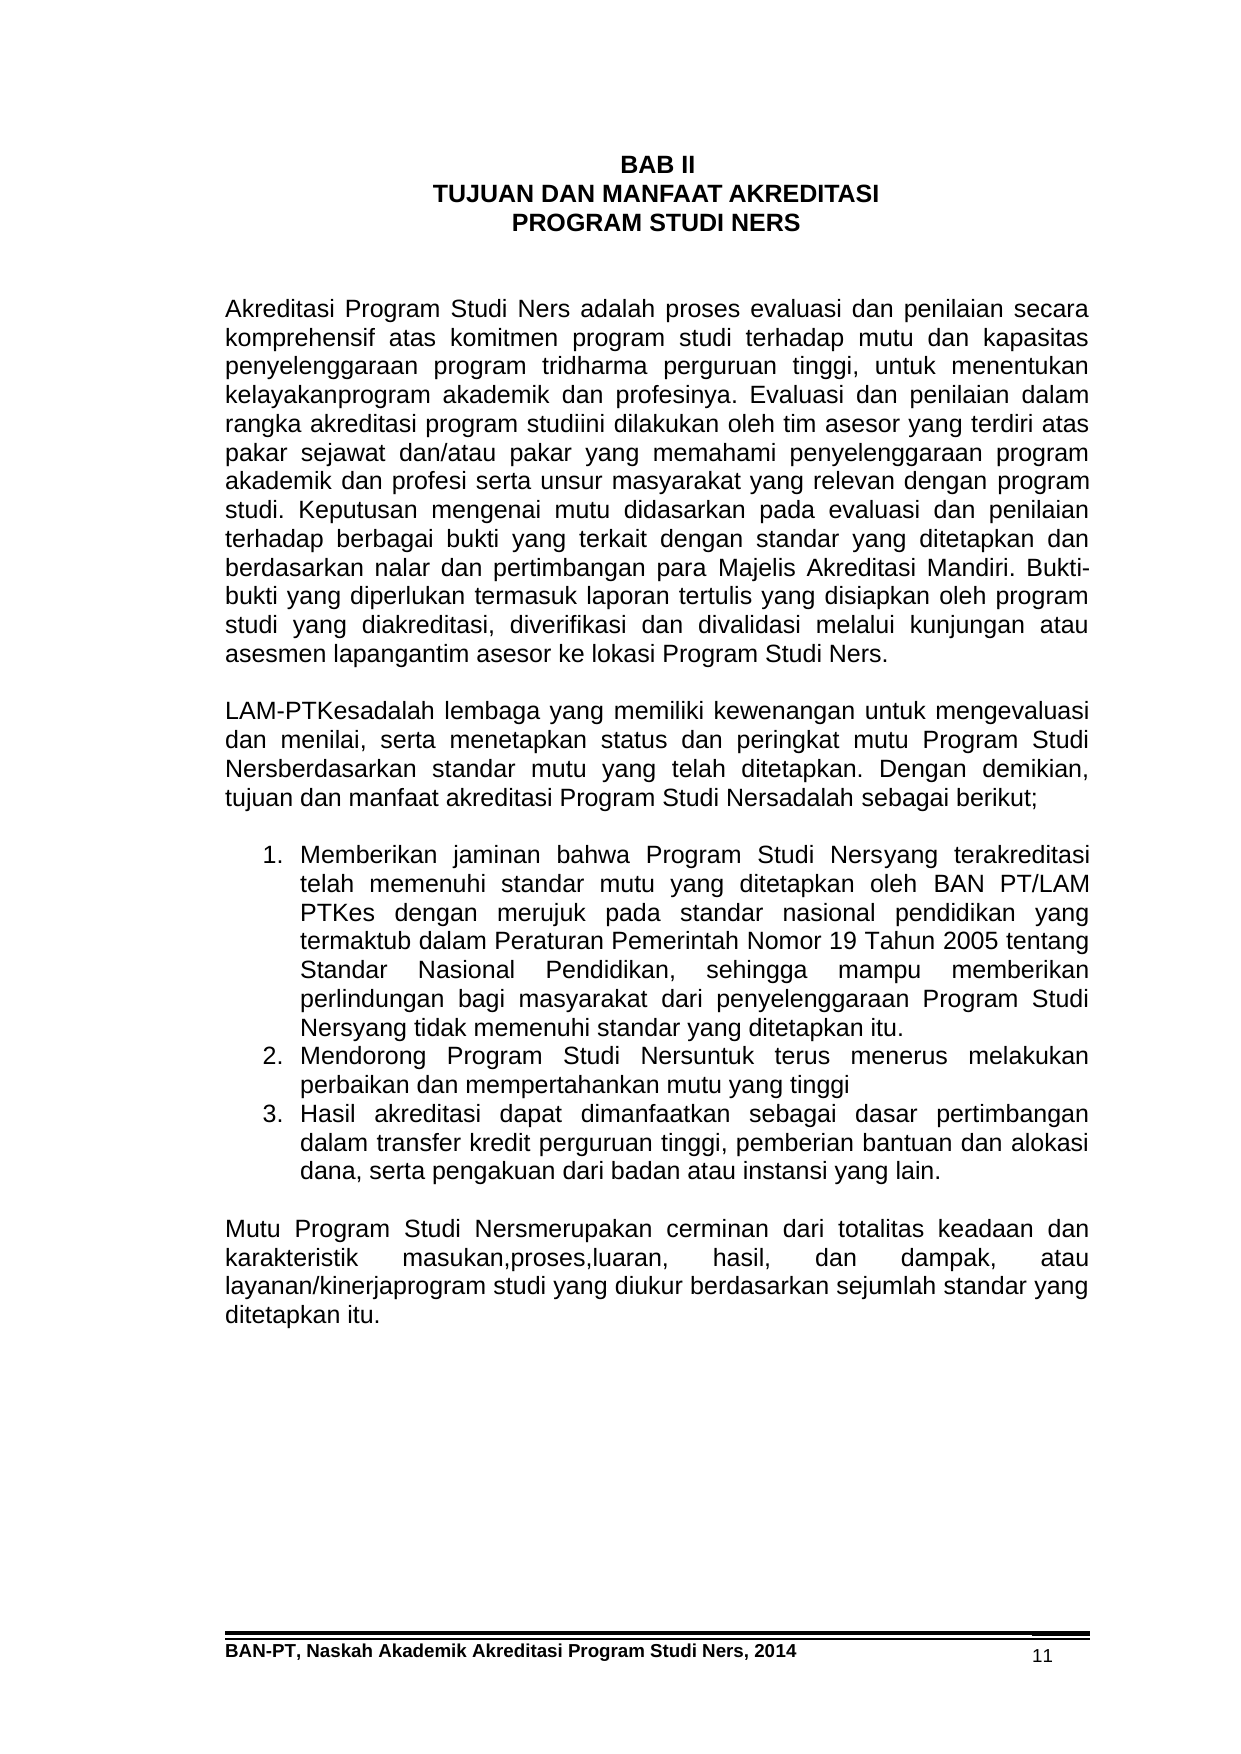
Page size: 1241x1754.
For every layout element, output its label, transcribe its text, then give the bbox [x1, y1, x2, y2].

list Mendorong Program Studi Nersuntuk terus menerus melakukan perbaikan dan mempertahankan mutu yang tinggi [262, 1041, 1090, 1099]
text Mutu Program Studi Nersmerupakan cerminan dari totalitas keadaan dan karakteristik masukan,proses,luaran, hasil, dan dampak, atau layanan/kinerjaprogram studi yang diukur berdasarkan sejumlah standar yang ditetapkan itu. [225, 1214, 1090, 1329]
subtitle BAB II [225, 150, 1090, 179]
text LAM-PTKesadalah lembaga yang memiliki kewenangan untuk mengevaluasi dan menilai, serta menetapkan status dan peringkat mutu Program Studi Nersberdasarkan standar mutu yang telah ditetapkan. Dengan demikian, tujuan dan manfaat akreditasi Program Studi Nersadalah sebagai berikut; [225, 696, 1090, 811]
subtitle TUJUAN DAN MANFAAT AKREDITASI [319, 179, 993, 207]
text Akreditasi Program Studi Ners adalah proses evaluasi dan penilaian secara komprehensif atas komitmen program studi terhadap mutu dan kapasitas penyelenggaraan program tridharma perguruan tinggi, untuk menentukan kelayakanprogram akademik dan profesinya. Evaluasi dan penilaian dalam rangka akreditasi program studiini dilakukan oleh tim asesor yang terdiri atas pakar sejawat dan/atau pakar yang memahami penyelenggaraan program akademik dan profesi serta unsur masyarakat yang relevan dengan program studi. Keputusan mengenai mutu didasarkan pada evaluasi dan penilaian terhadap berbagai bukti yang terkait dengan standar yang ditetapkan dan berdasarkan nalar dan pertimbangan para Majelis Akreditasi Mandiri. Bukti-bukti yang diperlukan termasuk laporan tertulis yang disiapkan oleh program studi yang diakreditasi, diverifikasi dan divalidasi melalui kunjungan atau asesmen lapangantim asesor ke lokasi Program Studi Ners. [225, 294, 1090, 667]
subtitle PROGRAM STUDI NERS [319, 207, 993, 236]
list Hasil akreditasi dapat dimanfaatkan sebagai dasar pertimbangan dalam transfer kredit perguruan tinggi, pemberian bantuan dan alokasi dana, serta pengakuan dari badan atau instansi yang lain. [262, 1099, 1090, 1185]
list Memberikan jaminan bahwa Program Studi Nersyang terakreditasi telah memenuhi standar mutu yang ditetapkan oleh BAN PT/LAM PTKes dengan merujuk pada standar nasional pendidikan yang termaktub dalam Peraturan Pemerintah Nomor 19 Tahun 2005 tentang Standar Nasional Pendidikan, sehingga mampu memberikan perlindungan bagi masyarakat dari penyelenggaraan Program Studi Nersyang tidak memenuhi standar yang ditetapkan itu. [262, 840, 1090, 1041]
